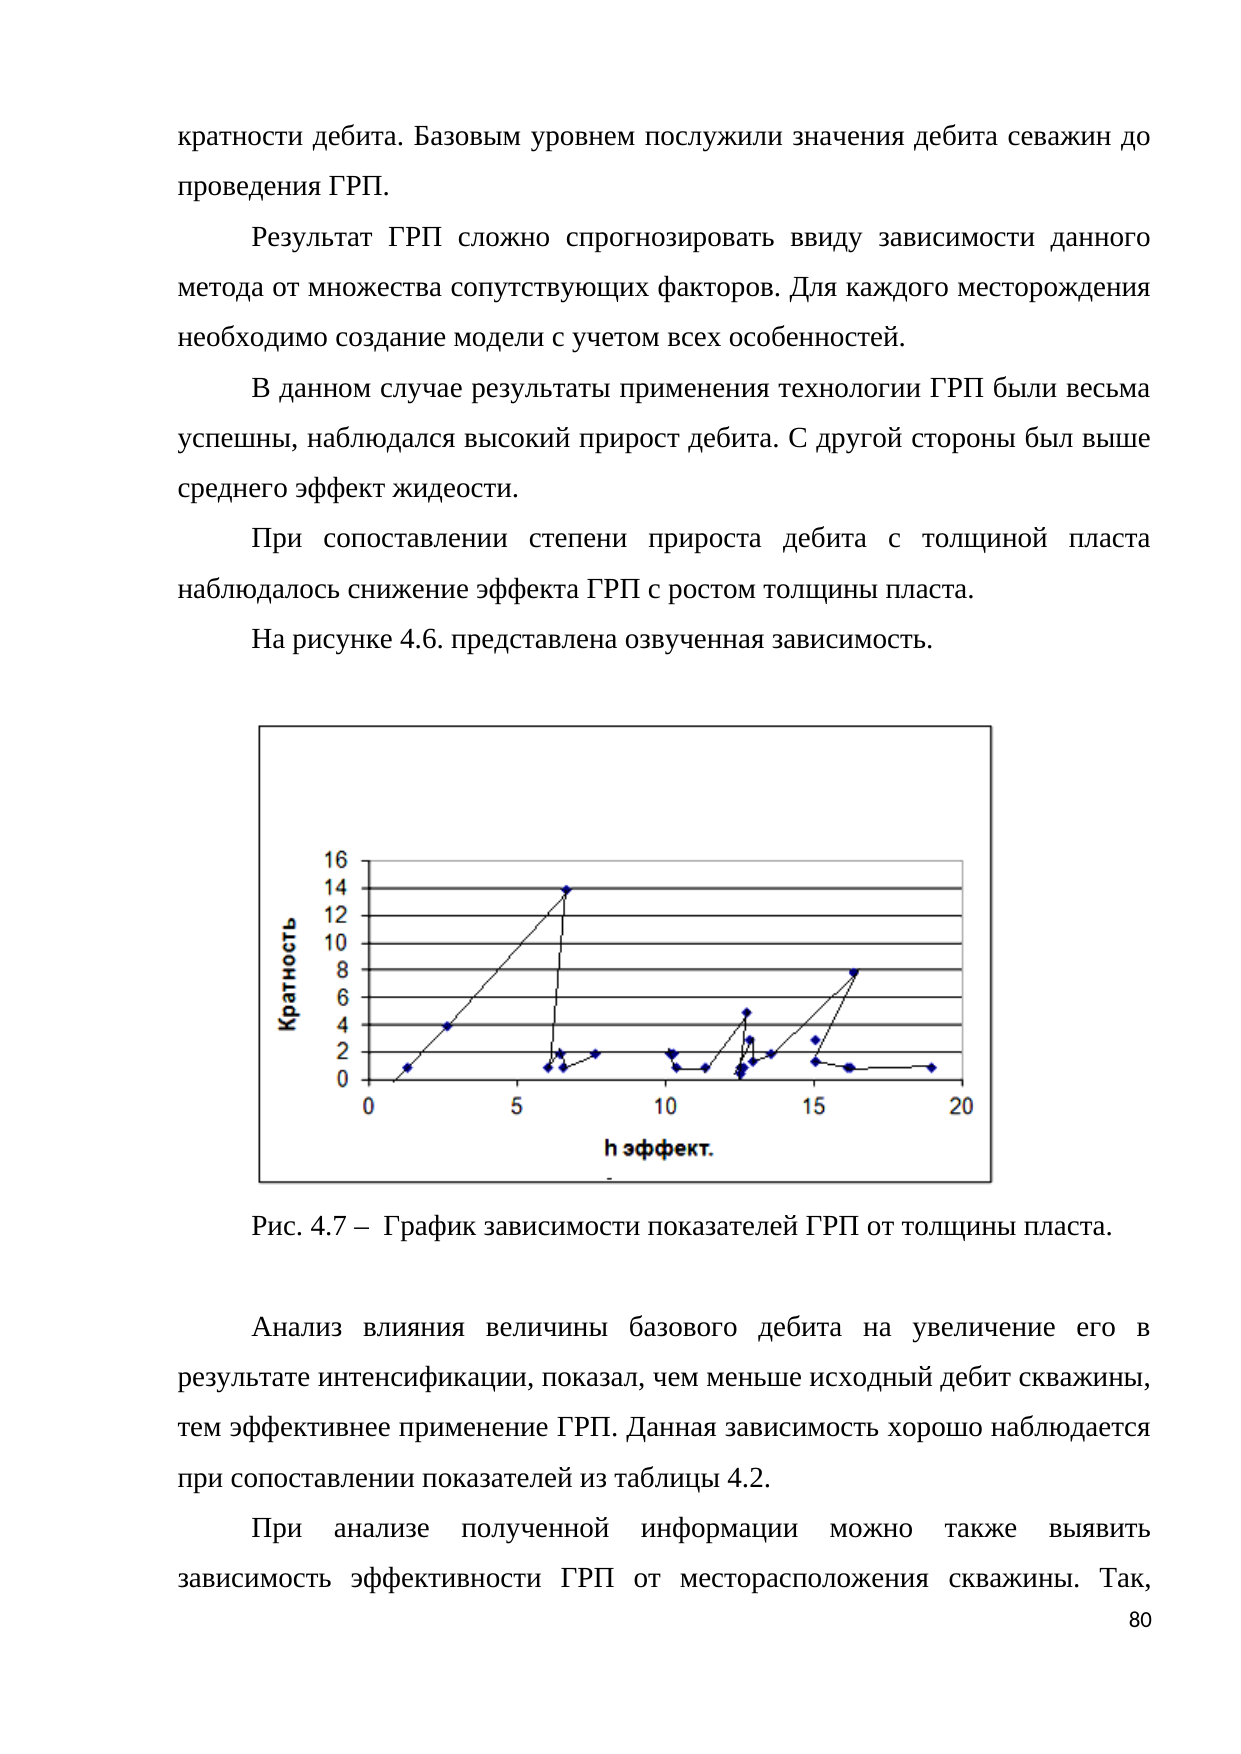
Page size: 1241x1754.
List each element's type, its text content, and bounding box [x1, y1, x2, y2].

text На рисунке 4.6. представлена озвученная зависимость. [177, 621, 1152, 655]
text Рис. 4.7 – График зависимости показателей ГРП от толщины пласта. [177, 1208, 1152, 1242]
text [177, 118, 1152, 202]
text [177, 1510, 1152, 1594]
picture [251, 721, 1009, 1194]
text Анализ влияния величины базового дебита на увеличение его в результате интенсификации, показал, чем меньше исходный дебит скважины, тем эффективнее применение ГРП. Данная зависимость хорошо наблюдается при сопоставлении показателей из таблицы 4.2. [177, 1309, 1152, 1493]
text В данном случае результаты применения технологии ГРП были весьма успешны, наблюдался высокий прирост дебита. С другой стороны был выше среднего эффект жидеости. [177, 370, 1152, 504]
text При сопоставлении степени прироста дебита с толщиной пласта наблюдалось снижение эффекта ГРП с ростом толщины пласта. [177, 521, 1152, 604]
text Результат ГРП сложно спрогнозировать ввиду зависимости данного метода от множества сопутствующих факторов. Для каждого месторождения необходимо создание модели с учетом всех особенностей. [177, 219, 1152, 353]
